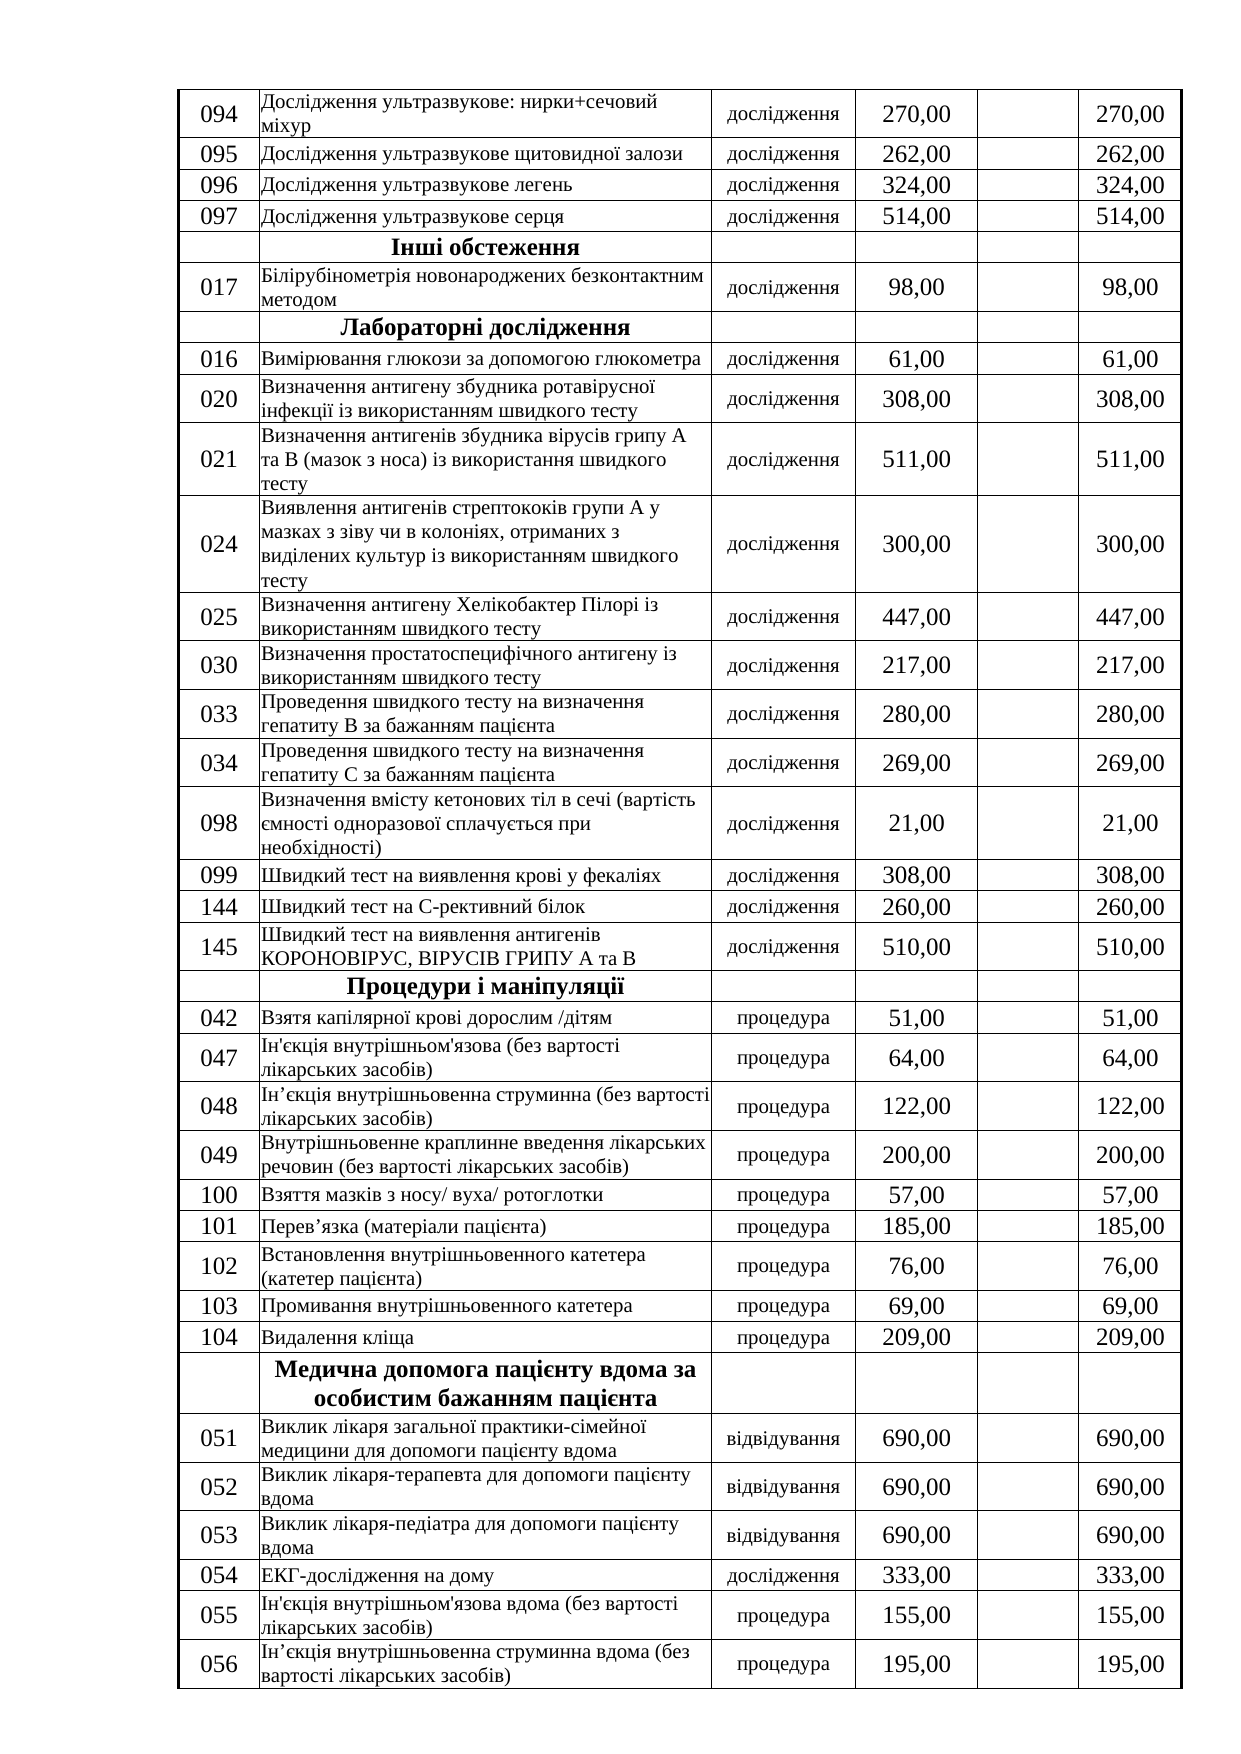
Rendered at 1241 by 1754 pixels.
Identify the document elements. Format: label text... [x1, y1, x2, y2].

table_cell 099 [180, 860, 259, 890]
table_cell [978, 1322, 1078, 1352]
table_cell 101 [180, 1211, 259, 1241]
table_cell Ін’єкція внутрішньовенна струминна (без вартості лікарських засобів) [260, 1082, 711, 1130]
table_cell [978, 170, 1078, 200]
table_cell [978, 496, 1078, 592]
table_cell Визначення простатоспецифічного антигену із використанням швидкого тесту [260, 641, 711, 689]
table_cell 21,00 [1079, 787, 1180, 859]
table_cell 76,00 [856, 1242, 977, 1289]
table_cell 195,00 [1079, 1640, 1180, 1687]
table_cell [978, 787, 1078, 859]
table_cell [978, 641, 1078, 689]
table_cell [978, 891, 1078, 921]
table_cell [978, 1034, 1078, 1081]
table_cell 095 [180, 138, 259, 168]
table_cell 690,00 [1079, 1414, 1180, 1462]
table_cell 020 [180, 375, 259, 422]
table_cell 511,00 [1079, 423, 1180, 495]
table_cell [978, 232, 1078, 262]
table_cell [856, 232, 977, 262]
table_cell Визначення антигену Хелікобактер Пілорі із використанням швидкого тесту [260, 593, 711, 640]
table_cell [712, 971, 855, 1001]
table_cell 98,00 [856, 263, 977, 311]
table_cell 094 [180, 90, 259, 137]
table_cell 034 [180, 739, 259, 786]
table_cell 514,00 [1079, 201, 1180, 231]
table_cell 308,00 [856, 860, 977, 890]
table_cell 510,00 [1079, 923, 1180, 970]
table_cell 016 [180, 343, 259, 373]
table_cell 122,00 [856, 1082, 977, 1130]
table_cell 270,00 [1079, 90, 1180, 137]
table_cell Видалення кліща [260, 1322, 711, 1352]
table_cell Визначення антигену збудника ротавірусної інфекції із використанням швидкого тесту [260, 375, 711, 422]
table_cell 056 [180, 1640, 259, 1687]
table_cell Швидкий тест на С-рективний білок [260, 891, 711, 921]
table_cell дослідження [712, 263, 855, 311]
table_cell 200,00 [1079, 1131, 1180, 1178]
table_cell дослідження [712, 375, 855, 422]
table_cell 61,00 [856, 343, 977, 373]
table_cell 57,00 [1079, 1180, 1180, 1210]
table_cell [978, 90, 1078, 137]
table_cell 217,00 [856, 641, 977, 689]
table_cell 447,00 [1079, 593, 1180, 640]
table_cell дослідження [712, 138, 855, 168]
table_cell 260,00 [1079, 891, 1180, 921]
table_cell [978, 1560, 1078, 1590]
table_cell Білірубінометрія новонароджених безконтактним методом [260, 263, 711, 311]
table_cell Інші обстеження [260, 232, 711, 262]
table_cell 144 [180, 891, 259, 921]
table_cell ЕКГ-дослідження на дому [260, 1560, 711, 1590]
table_cell 64,00 [856, 1034, 977, 1081]
table_cell 690,00 [1079, 1511, 1180, 1559]
table_cell Проведення швидкого тесту на визначення гепатиту С за бажанням пацієнта [260, 739, 711, 786]
table_cell [978, 1242, 1078, 1289]
table_cell 209,00 [1079, 1322, 1180, 1352]
table_cell [978, 1211, 1078, 1241]
table_cell процедура [712, 1131, 855, 1178]
table_cell [180, 312, 259, 342]
table_cell 047 [180, 1034, 259, 1081]
table_cell 690,00 [856, 1414, 977, 1462]
table_cell Медична допомога пацієнту вдома за особистим бажанням пацієнта [260, 1353, 711, 1413]
table_cell дослідження [712, 423, 855, 495]
table_cell 690,00 [856, 1463, 977, 1510]
table_cell дослідження [712, 690, 855, 737]
table_cell [978, 1414, 1078, 1462]
table_cell [1079, 232, 1180, 262]
table_cell [180, 1353, 259, 1413]
table_cell 57,00 [856, 1180, 977, 1210]
table_cell процедура [712, 1002, 855, 1032]
table_cell Виклик лікаря-педіатра для допомоги пацієнту вдома [260, 1511, 711, 1559]
table_cell 64,00 [1079, 1034, 1180, 1081]
table_cell 333,00 [1079, 1560, 1180, 1590]
table_cell 260,00 [856, 891, 977, 921]
table_cell [978, 1463, 1078, 1510]
table_cell [978, 375, 1078, 422]
table_cell [712, 232, 855, 262]
table_cell процедура [712, 1242, 855, 1289]
table_cell [978, 971, 1078, 1001]
table_cell 048 [180, 1082, 259, 1130]
table_cell Проведення швидкого тесту на визначення гепатиту В за бажанням пацієнта [260, 690, 711, 737]
table_cell 300,00 [856, 496, 977, 592]
table_cell відвідування [712, 1414, 855, 1462]
table_cell 324,00 [1079, 170, 1180, 200]
table_cell 052 [180, 1463, 259, 1510]
table_cell [978, 1353, 1078, 1413]
table_cell Взятя капілярної крові дорослим /дітям [260, 1002, 711, 1032]
table_cell процедура [712, 1591, 855, 1639]
table_cell [978, 593, 1078, 640]
table_cell Ін'єкція внутрішньом'язова вдома (без вартості лікарських засобів) [260, 1591, 711, 1639]
table_cell [978, 860, 1078, 890]
table_cell Визначення вмісту кетонових тіл в сечі (вартість ємності одноразової сплачується при необхідності) [260, 787, 711, 859]
table_cell Вимірювання глюкози за допомогою глюкометра [260, 343, 711, 373]
table_cell [978, 263, 1078, 311]
table_cell процедура [712, 1034, 855, 1081]
table_cell [712, 1353, 855, 1413]
table_cell 308,00 [856, 375, 977, 422]
table_cell 269,00 [856, 739, 977, 786]
table_cell 270,00 [856, 90, 977, 137]
table_cell дослідження [712, 170, 855, 200]
table_cell Лабораторні дослідження [260, 312, 711, 342]
table_cell 280,00 [1079, 690, 1180, 737]
table_cell дослідження [712, 860, 855, 890]
table_cell [180, 232, 259, 262]
table_cell [978, 1180, 1078, 1210]
table_cell 145 [180, 923, 259, 970]
table_cell 511,00 [856, 423, 977, 495]
table_cell [978, 343, 1078, 373]
table_cell 308,00 [1079, 375, 1180, 422]
table_cell [978, 923, 1078, 970]
table_cell 333,00 [856, 1560, 977, 1590]
table_cell 097 [180, 201, 259, 231]
table_cell [856, 312, 977, 342]
table_cell Визначення антигенів збудника вірусів грипу А та В (мазок з носа) із використання швидкого тесту [260, 423, 711, 495]
table_cell [978, 1002, 1078, 1032]
table_cell Дослідження ультразвукове серця [260, 201, 711, 231]
table_cell дослідження [712, 1560, 855, 1590]
table_cell дослідження [712, 343, 855, 373]
table_cell процедура [712, 1211, 855, 1241]
table_cell [978, 690, 1078, 737]
table_cell Швидкий тест на виявлення антигенів КОРОНОВІРУС, ВІРУСІВ ГРИПУ А та В [260, 923, 711, 970]
table_cell 030 [180, 641, 259, 689]
table_cell дослідження [712, 739, 855, 786]
table_cell Встановлення внутрішньовенного катетера (катетер пацієнта) [260, 1242, 711, 1289]
table_cell дослідження [712, 787, 855, 859]
table_cell [1079, 971, 1180, 1001]
table_cell 042 [180, 1002, 259, 1032]
table_cell Виклик лікаря-терапевта для допомоги пацієнту вдома [260, 1463, 711, 1510]
table_cell [856, 1353, 977, 1413]
table_cell дослідження [712, 593, 855, 640]
table_cell 21,00 [856, 787, 977, 859]
table_cell Ін'єкція внутрішньом'язова (без вартості лікарських засобів) [260, 1034, 711, 1081]
table_cell 447,00 [856, 593, 977, 640]
table_cell дослідження [712, 641, 855, 689]
table_cell [978, 1591, 1078, 1639]
table_cell 300,00 [1079, 496, 1180, 592]
table_cell 195,00 [856, 1640, 977, 1687]
table_cell 098 [180, 787, 259, 859]
table_cell 51,00 [1079, 1002, 1180, 1032]
table_cell 100 [180, 1180, 259, 1210]
table_cell [856, 971, 977, 1001]
table_cell Ін’єкція внутрішньовенна струминна вдома (без вартості лікарських засобів) [260, 1640, 711, 1687]
table_cell 262,00 [856, 138, 977, 168]
table_cell 51,00 [856, 1002, 977, 1032]
table_cell Дослідження ультразвукове легень [260, 170, 711, 200]
table_cell Перев’язка (матеріали пацієнта) [260, 1211, 711, 1241]
table_cell 021 [180, 423, 259, 495]
table_cell процедура [712, 1640, 855, 1687]
table_cell процедура [712, 1291, 855, 1321]
table_cell 185,00 [1079, 1211, 1180, 1241]
table_cell процедура [712, 1082, 855, 1130]
table_cell Внутрішньовенне краплинне введення лікарських речовин (без вартості лікарських засобів) [260, 1131, 711, 1178]
table_cell Виявлення антигенів стрептококів групи А у мазках з зіву чи в колоніях, отриманих з виділених культур із використанням швидкого тесту [260, 496, 711, 592]
table_cell 69,00 [1079, 1291, 1180, 1321]
table_cell 510,00 [856, 923, 977, 970]
table_cell дослідження [712, 90, 855, 137]
table_cell [712, 312, 855, 342]
table_cell [978, 739, 1078, 786]
table_cell дослідження [712, 923, 855, 970]
table_cell Виклик лікаря загальної практики-сімейної медицини для допомоги пацієнту вдома [260, 1414, 711, 1462]
table_cell 280,00 [856, 690, 977, 737]
table_cell 308,00 [1079, 860, 1180, 890]
table_cell 69,00 [856, 1291, 977, 1321]
table_cell 122,00 [1079, 1082, 1180, 1130]
table_cell 324,00 [856, 170, 977, 200]
table_cell [978, 201, 1078, 231]
table_cell [978, 423, 1078, 495]
table_cell Швидкий тест на виявлення крові у фекаліях [260, 860, 711, 890]
table_cell 209,00 [856, 1322, 977, 1352]
table_cell 054 [180, 1560, 259, 1590]
table_cell дослідження [712, 891, 855, 921]
table_cell 262,00 [1079, 138, 1180, 168]
table_cell [978, 1291, 1078, 1321]
table_cell 61,00 [1079, 343, 1180, 373]
table_cell 025 [180, 593, 259, 640]
table_cell [1079, 1353, 1180, 1413]
table_cell 76,00 [1079, 1242, 1180, 1289]
table_cell 514,00 [856, 201, 977, 231]
table_cell [978, 1082, 1078, 1130]
table_cell [180, 971, 259, 1001]
table_cell 98,00 [1079, 263, 1180, 311]
table_cell 049 [180, 1131, 259, 1178]
table_cell 102 [180, 1242, 259, 1289]
table_cell 103 [180, 1291, 259, 1321]
table_cell 051 [180, 1414, 259, 1462]
table_cell дослідження [712, 496, 855, 592]
table_cell Дослідження ультразвукове: нирки+сечовий міхур [260, 90, 711, 137]
table_cell [978, 1640, 1078, 1687]
table_cell 200,00 [856, 1131, 977, 1178]
table_cell процедура [712, 1322, 855, 1352]
table_cell 024 [180, 496, 259, 592]
table_cell 053 [180, 1511, 259, 1559]
table_cell 690,00 [1079, 1463, 1180, 1510]
table_cell відвідування [712, 1511, 855, 1559]
table_cell Процедури і маніпуляції [260, 971, 711, 1001]
table_cell [978, 312, 1078, 342]
table_cell дослідження [712, 201, 855, 231]
table_cell процедура [712, 1180, 855, 1210]
table_cell 269,00 [1079, 739, 1180, 786]
table_cell 017 [180, 263, 259, 311]
table_cell Дослідження ультразвукове щитовидної залози [260, 138, 711, 168]
table_cell [1079, 312, 1180, 342]
table_cell Взяття мазків з носу/ вуха/ ротоглотки [260, 1180, 711, 1210]
table_cell 185,00 [856, 1211, 977, 1241]
table_cell Промивання внутрішньовенного катетера [260, 1291, 711, 1321]
table_cell 690,00 [856, 1511, 977, 1559]
table_cell 155,00 [856, 1591, 977, 1639]
table_cell [978, 1131, 1078, 1178]
table_cell 104 [180, 1322, 259, 1352]
table_cell 033 [180, 690, 259, 737]
table_cell 055 [180, 1591, 259, 1639]
table_cell 155,00 [1079, 1591, 1180, 1639]
table_cell [978, 138, 1078, 168]
table_cell [978, 1511, 1078, 1559]
table_cell 217,00 [1079, 641, 1180, 689]
table_cell 096 [180, 170, 259, 200]
table_cell відвідування [712, 1463, 855, 1510]
